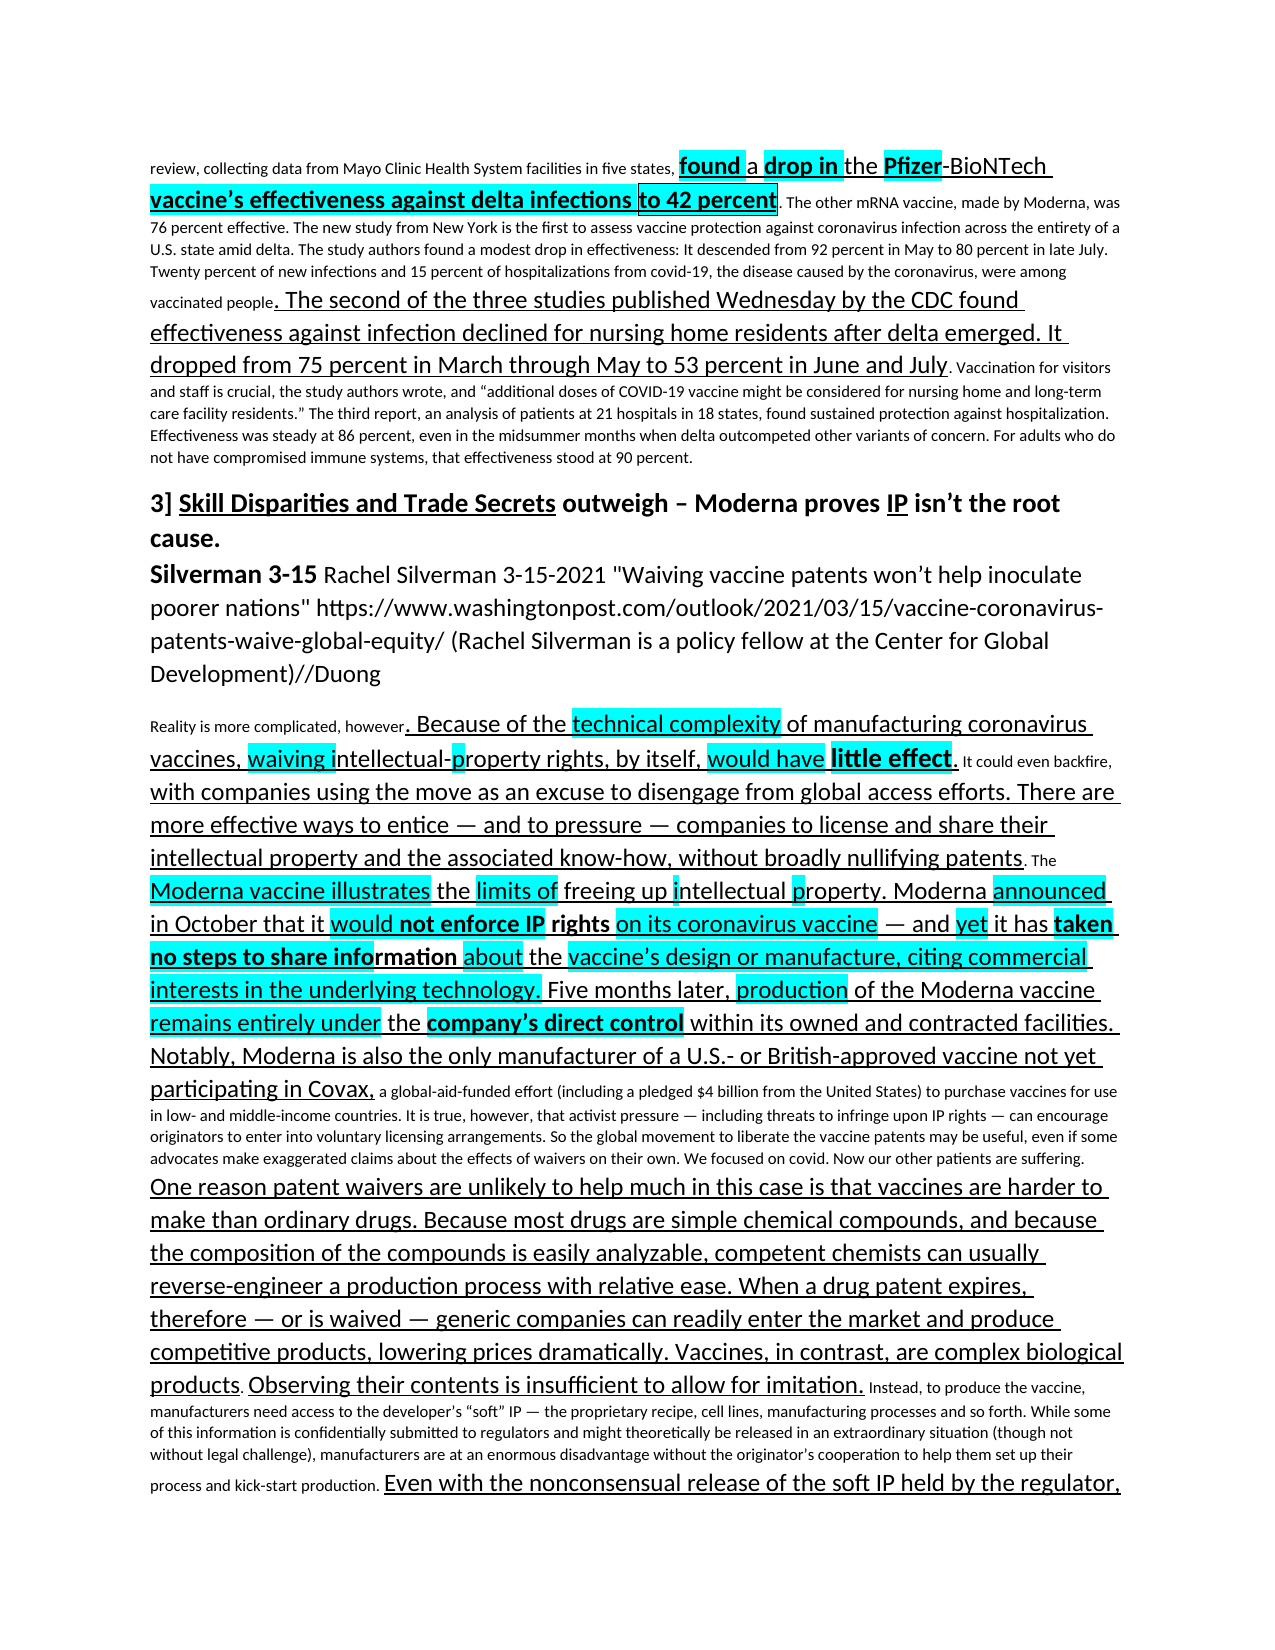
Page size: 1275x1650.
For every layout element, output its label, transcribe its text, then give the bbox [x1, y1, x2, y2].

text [150, 150, 1125, 468]
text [150, 708, 1125, 1498]
subtitle 3] Skill Disparities and Trade Secrets outweigh – Moderna proves IP isn’t the root cause. [150, 486, 1125, 554]
text Silverman 3-15 Rachel Silverman 3-15-2021 "Waiving vaccine patents won’t help inoculate poorer nations" https://www.washingtonpost.com/outlook/2021/03/15/vaccine-coronavirus-patents-waive-global-equity/ (Rachel Silverman is a policy fellow at the Center for Global Development)//Duong [150, 557, 1125, 689]
